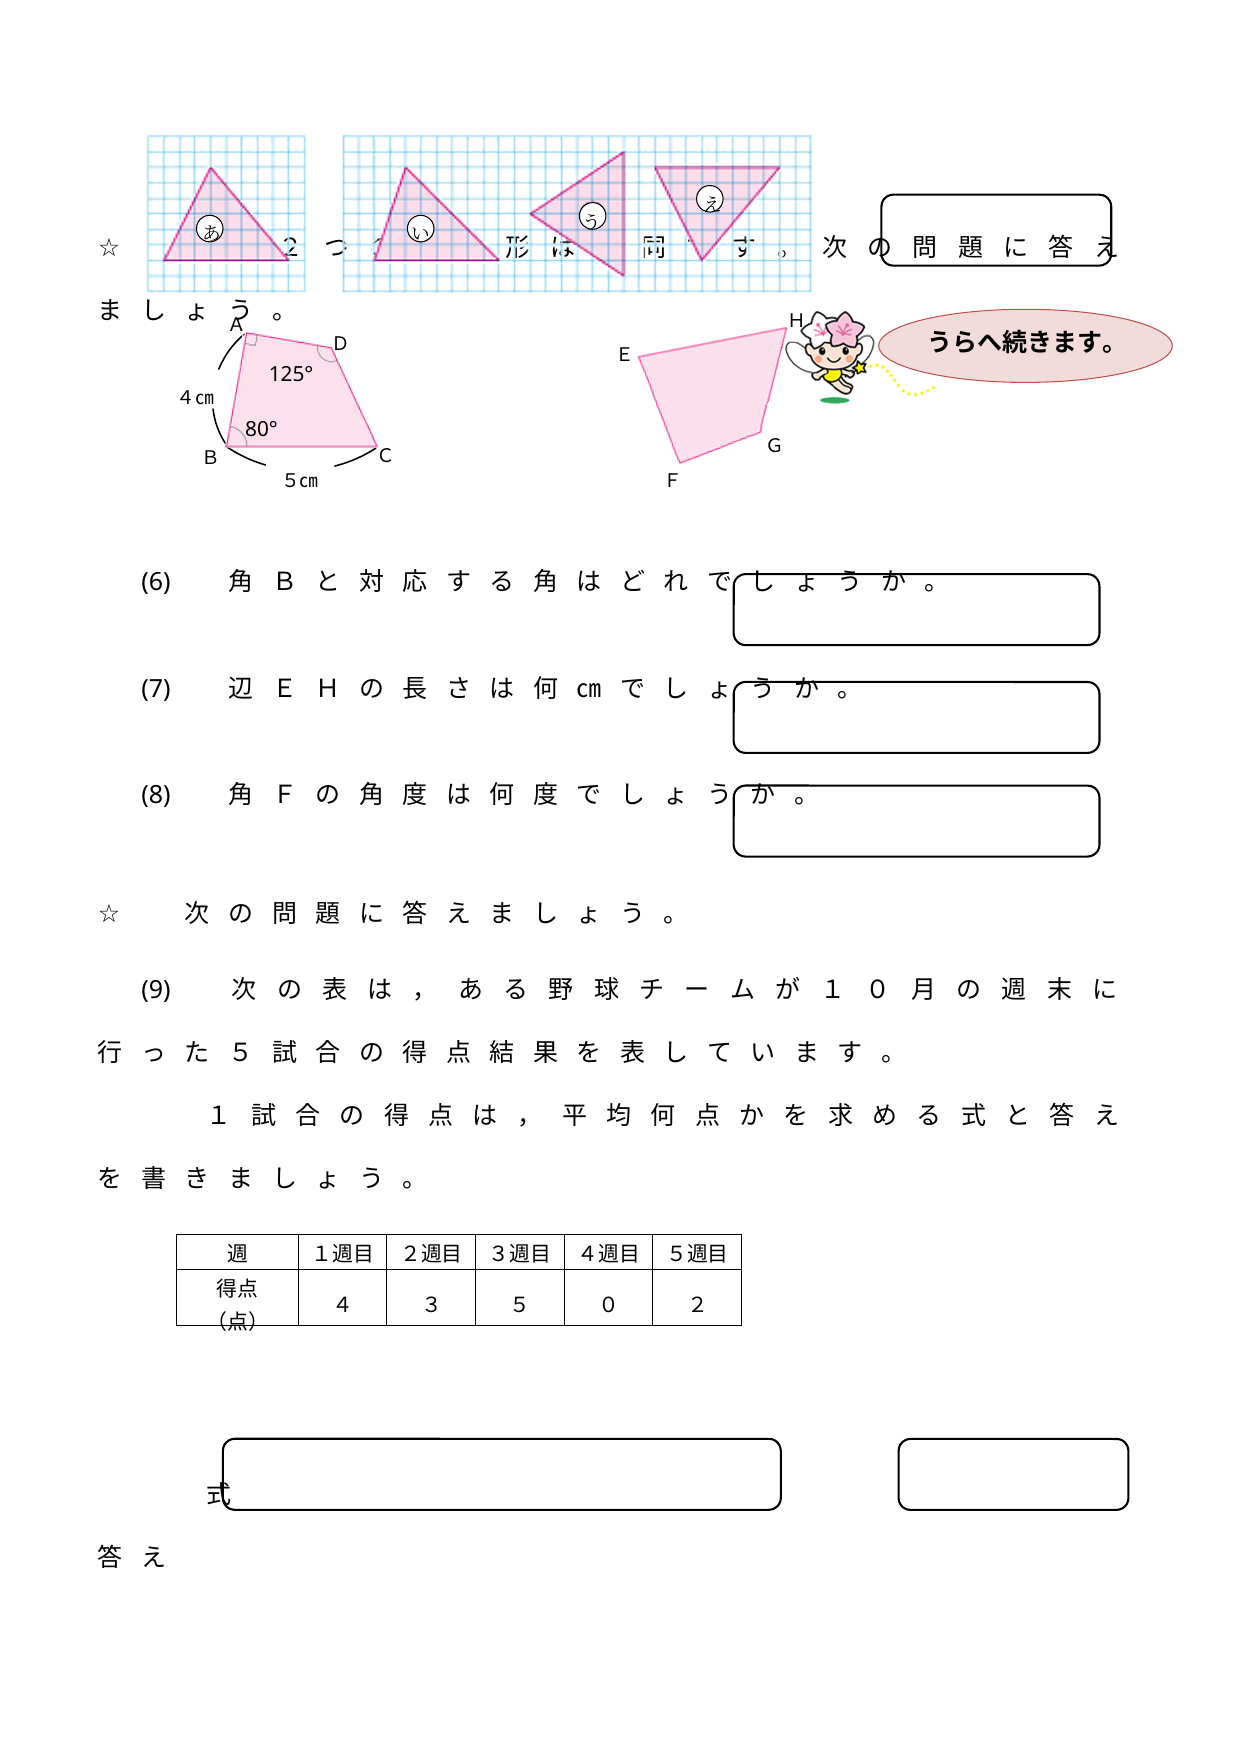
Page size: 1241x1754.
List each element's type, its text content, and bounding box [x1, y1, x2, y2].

table_cell [86, 340, 1149, 548]
table_cell ☆ 次の問題に答えましょう。 [86, 868, 1149, 956]
table_cell (7) 辺ＥＨの長さは何㎝でしょうか。 [86, 655, 1149, 761]
picture [137, 119, 822, 307]
picture [623, 309, 937, 482]
table_cell (9) 次の表は，ある野球チームが１０月の週末に行った５試合の得点結果を表しています。 １試合の得点は，平均何点かを求める式と答えを書きましょう。 式 答え [86, 956, 1149, 1603]
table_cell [86, 104, 1149, 208]
table_cell (6) 角Ｂと対応する角はどれでしょうか。 [86, 549, 1149, 655]
table_cell ☆ 次の２つの四角形は合同です。次の問題に答えましょう。 [243, 208, 1149, 340]
table_cell (8) 角Ｆの角度は何度でしょうか。 [86, 761, 1149, 867]
picture [213, 319, 392, 462]
table_cell ☆ 次の２つの四角形は合同です。次の問題に答えましょう。 [86, 208, 246, 340]
